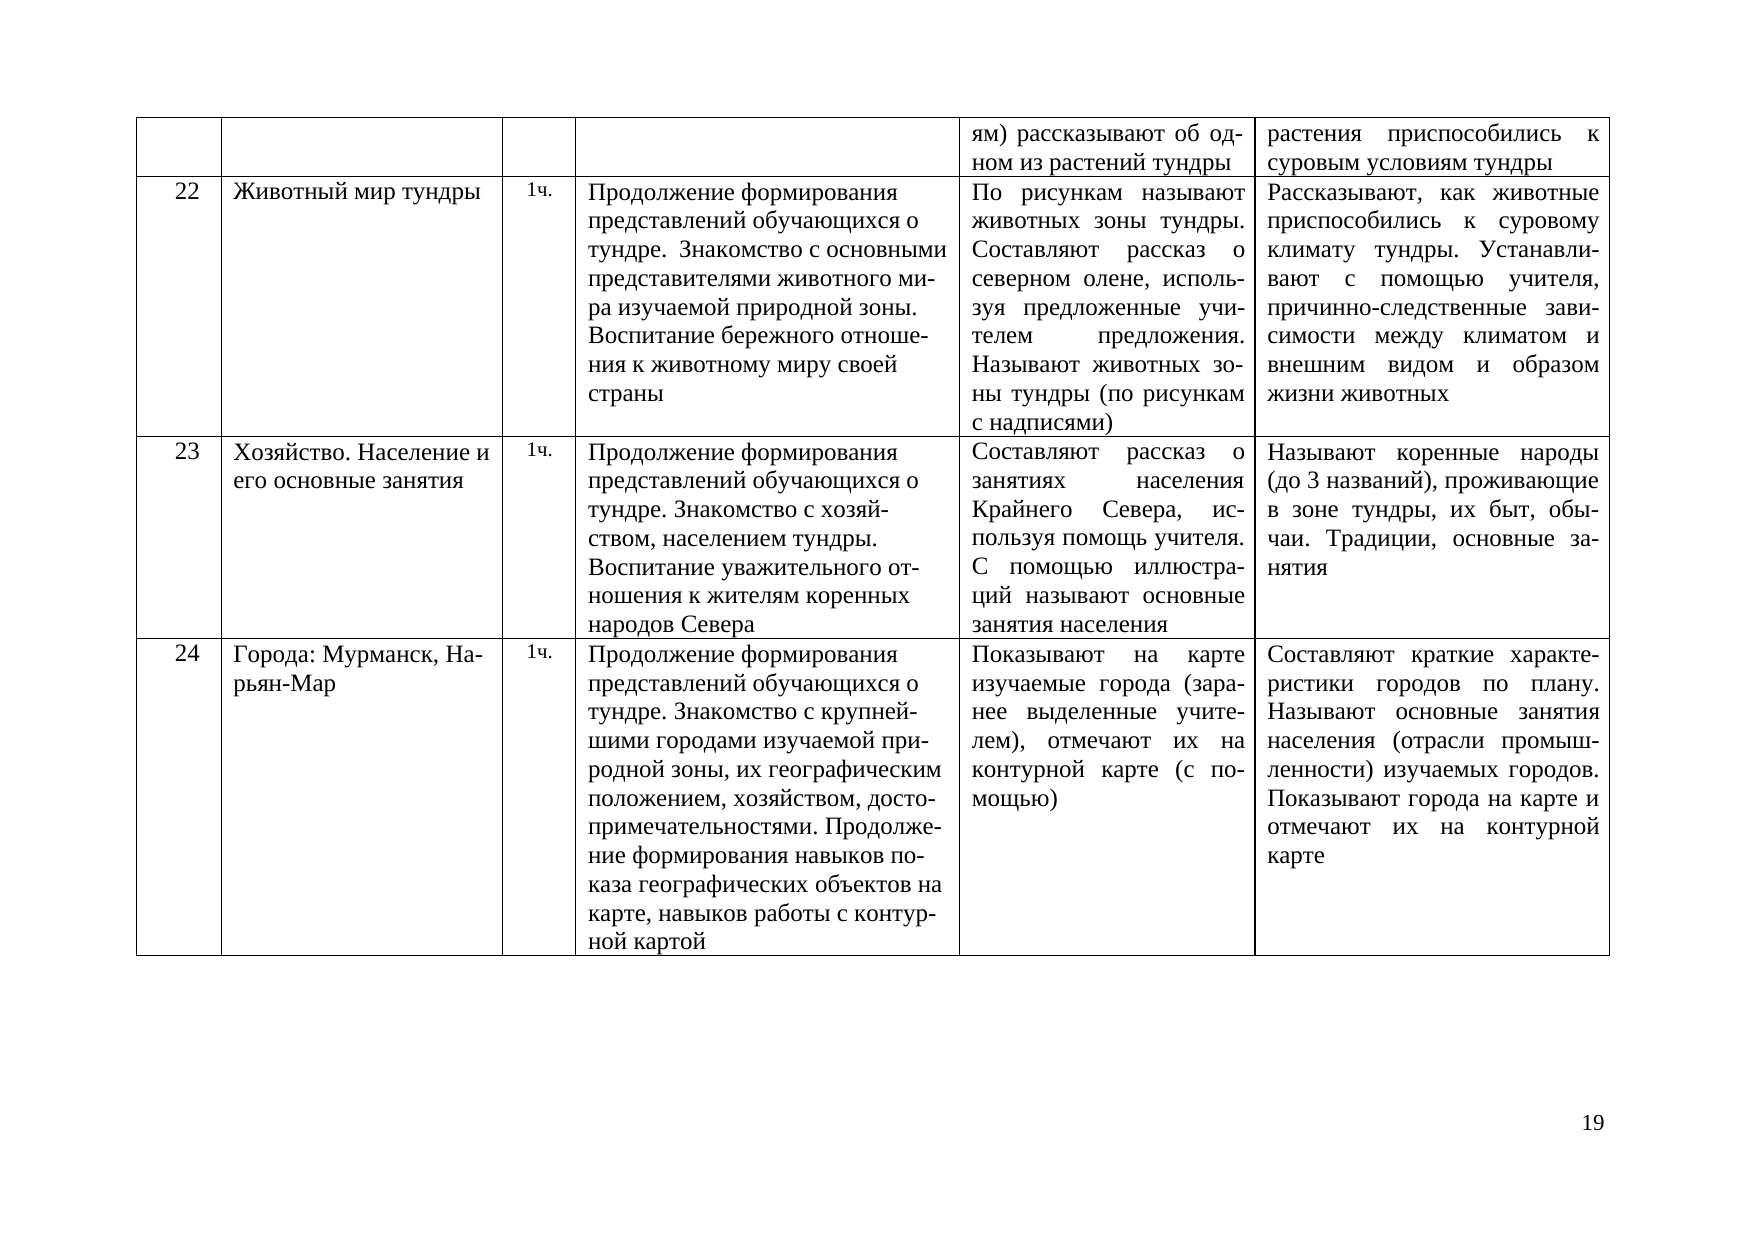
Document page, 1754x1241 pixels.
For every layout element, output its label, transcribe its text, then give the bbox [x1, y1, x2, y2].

table_cell 1ч. [503, 437, 575, 638]
table_header [137, 118, 221, 176]
table_cell 24 [137, 639, 221, 955]
table_cell По рисункам называют животных зоны тундры. Составляют рассказ о северном олене, исполь- зуя предложенные учи- телем предложения. Называют животных зо- ны тундры (по рисункам с надписями) [960, 177, 1254, 436]
table_cell Продолжение формирования представлений обучающихся о тундре. Знакомство с крупней- шими городами изучаемой при- родной зоны, их географическим положением, хозяйством, досто- примечательностями. Продолже- ние формирования навыков по- каза географических объектов на карте, навыков работы с контур- ной картой [576, 639, 959, 955]
table_cell 23 [137, 437, 221, 638]
table_cell Животный мир тундры [222, 177, 502, 436]
table_cell Называют коренные народы (до 3 названий), проживающие в зоне тундры, их быт, обы- чаи. Традиции, основные за- нятия [1256, 437, 1609, 638]
table_cell 1ч. [503, 639, 575, 955]
table_cell Города: Мурманск, На- рьян-Мар [222, 639, 502, 955]
table_cell Составляют рассказ о занятиях населения Крайнего Севера, ис- пользуя помощь учителя. С помощью иллюстра- ций называют основные занятия населения [960, 437, 1254, 638]
table_cell Составляют краткие характе- ристики городов по плану. Называют основные занятия населения (отрасли промыш- ленности) изучаемых городов. Показывают города на карте и отмечают их на контурной карте [1256, 639, 1609, 955]
table_cell 1ч. [503, 177, 575, 436]
table_header ям) рассказывают об од- ном из растений тундры [960, 118, 1254, 176]
table_header [576, 118, 959, 176]
table_cell Показывают на карте изучаемые города (зара- нее выделенные учите- лем), отмечают их на контурной карте (с по- мощью) [960, 639, 1254, 955]
table_cell Продолжение формирования представлений обучающихся о тундре. Знакомство с основными представителями животного ми- ра изучаемой природной зоны. Воспитание бережного отноше- ния к животному миру своей страны [576, 177, 959, 436]
table_cell Рассказывают, как животные приспособились к суровому климату тундры. Устанавли- вают с помощью учителя, причинно-следственные зави- симости между климатом и внешним видом и образом жизни животных [1256, 177, 1609, 436]
table_header растения приспособились к суровым условиям тундры [1256, 118, 1609, 176]
table_cell Хозяйство. Население и его основные занятия [222, 437, 502, 638]
table_cell 22 [137, 177, 221, 436]
table_cell Продолжение формирования представлений обучающихся о тундре. Знакомство с хозяй- ством, населением тундры. Воспитание уважительного от- ношения к жителям коренных народов Севера [576, 437, 959, 638]
table_header [222, 118, 502, 176]
table_header [503, 118, 575, 176]
